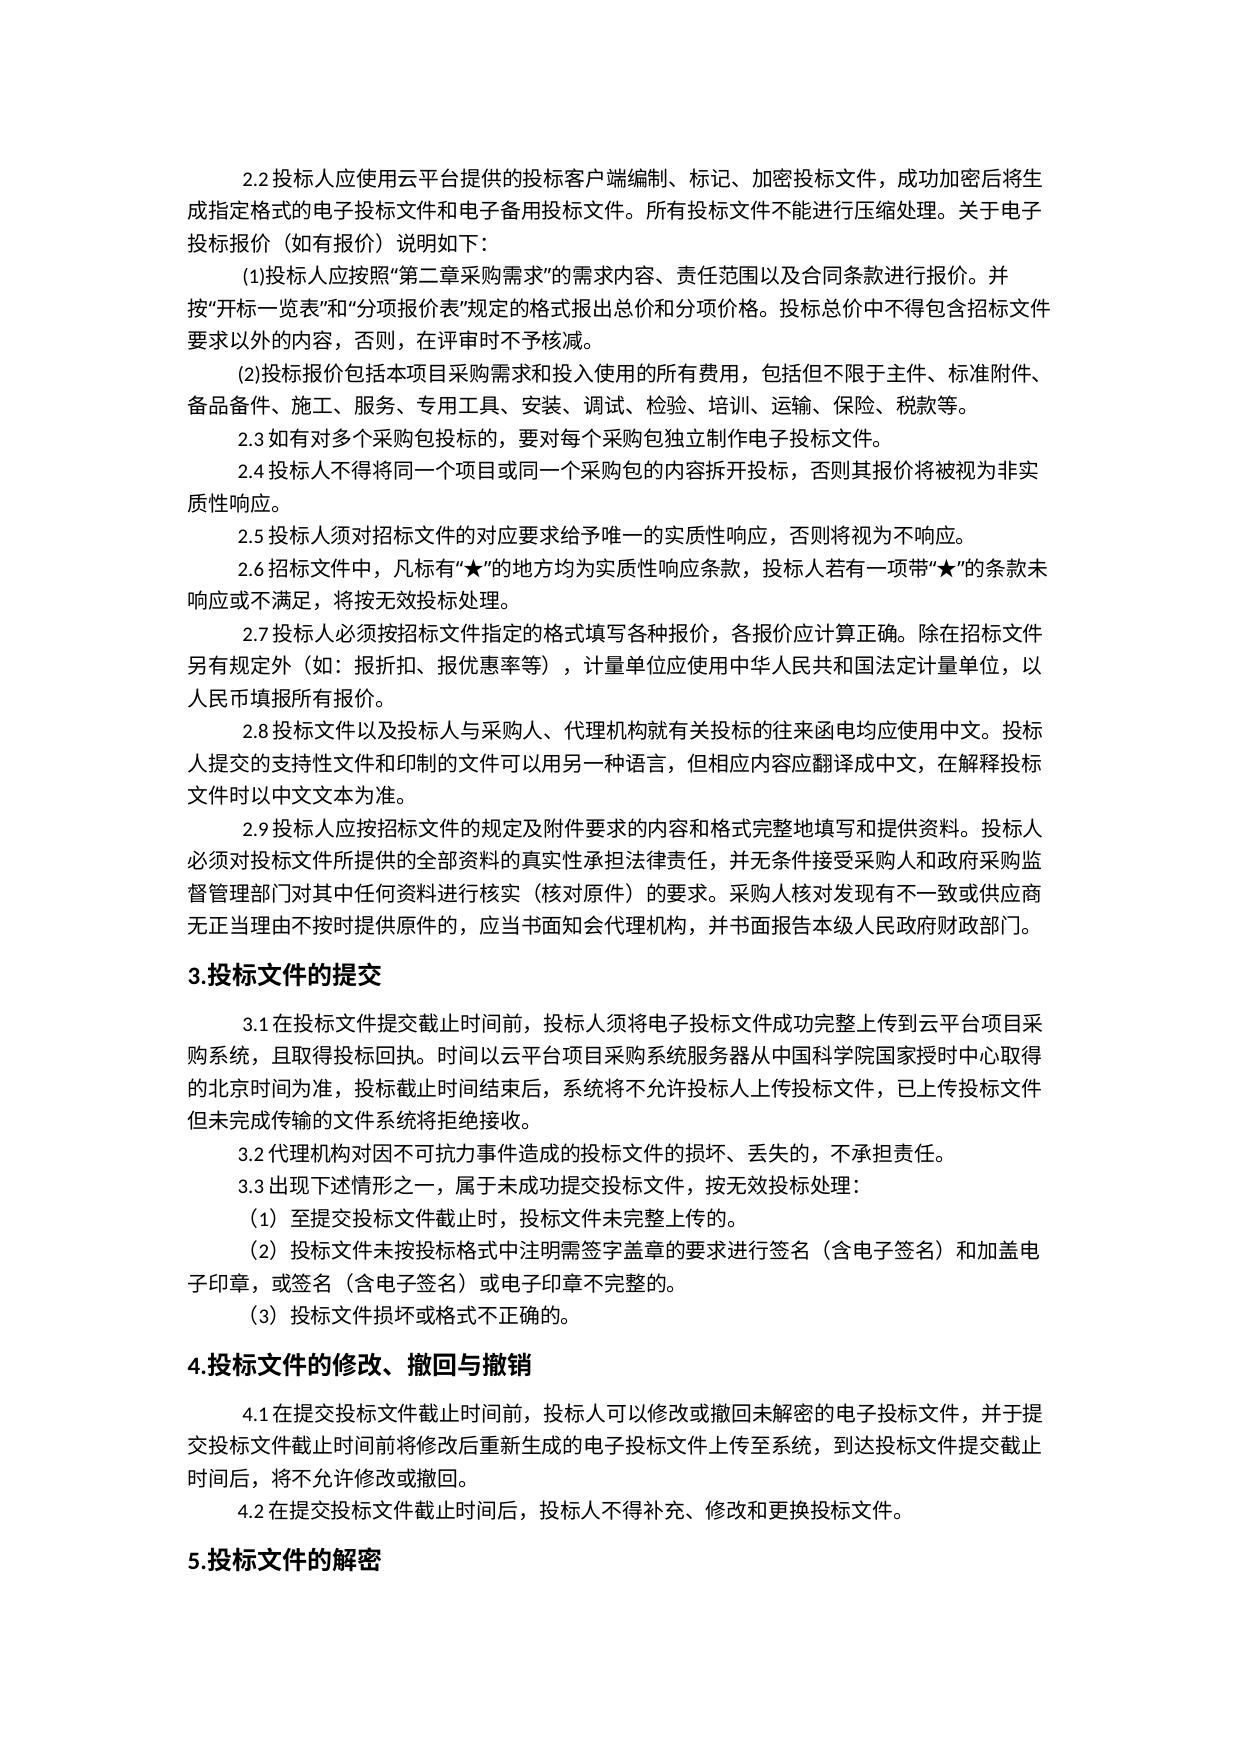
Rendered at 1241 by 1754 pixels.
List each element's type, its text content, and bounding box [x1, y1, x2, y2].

text (1)投标人应按照“第二章采购需求”的需求内容、责任范围以及合同条款进行报价。并按“开标一览表”和“分项报价表”规定的格式报出总价和分项价格。投标总价中不得包含招标文件要求以外的内容，否则，在评审时不予核减。 [187, 259, 1053, 357]
text 2.4投标人不得将同一个项目或同一个采购包的内容拆开投标，否则其报价将被视为非实质性响应。 [187, 454, 1053, 519]
text 3.2代理机构对因不可抗力事件造成的投标文件的损坏、丢失的，不承担责任。 [187, 1137, 1053, 1169]
text (2)投标报价包括本项目采购需求和投入使用的所有费用，包括但不限于主件、标准附件、备品备件、施工、服务、专用工具、安装、调试、检验、培训、运输、保险、税款等。 [187, 357, 1053, 422]
text （2）投标文件未按投标格式中注明需签字盖章的要求进行签名（含电子签名）和加盖电子印章，或签名（含电子签名）或电子印章不完整的。 [187, 1234, 1053, 1299]
text 2.8投标文件以及投标人与采购人、代理机构就有关投标的往来函电均应使用中文。投标人提交的支持性文件和印制的文件可以用另一种语言，但相应内容应翻译成中文，在解释投标文件时以中文文本为准。 [187, 714, 1053, 812]
text 4.2在提交投标文件截止时间后，投标人不得补充、修改和更换投标文件。 [187, 1494, 1053, 1527]
text 2.3 如有对多个采购包投标的，要对每个采购包独立制作电子投标文件。 [187, 422, 1053, 454]
text 2.6招标文件中，凡标有“★”的地方均为实质性响应条款，投标人若有一项带“★”的条款未响应或不满足，将按无效投标处理。 [187, 552, 1053, 617]
text 4.1在提交投标文件截止时间前，投标人可以修改或撤回未解密的电子投标文件，并于提交投标文件截止时间前将修改后重新生成的电子投标文件上传至系统，到达投标文件提交截止时间后，将不允许修改或撤回。 [187, 1397, 1053, 1494]
text 4.投标文件的修改、撤回与撤销 [187, 1332, 1053, 1397]
text （1）至提交投标文件截止时，投标文件未完整上传的。 [187, 1202, 1053, 1234]
text 2.2投标人应使用云平台提供的投标客户端编制、标记、加密投标文件，成功加密后将生成指定格式的电子投标文件和电子备用投标文件。所有投标文件不能进行压缩处理。关于电子投标报价（如有报价）说明如下： [187, 162, 1053, 259]
text 3.1在投标文件提交截止时间前，投标人须将电子投标文件成功完整上传到云平台项目采购系统，且取得投标回执。时间以云平台项目采购系统服务器从中国科学院国家授时中心取得的北京时间为准，投标截止时间结束后，系统将不允许投标人上传投标文件，已上传投标文件但未完成传输的文件系统将拒绝接收。 [187, 1007, 1053, 1137]
text 5.投标文件的解密 [187, 1527, 1053, 1592]
text 2.5投标人须对招标文件的对应要求给予唯一的实质性响应，否则将视为不响应。 [187, 519, 1053, 552]
text 3.投标文件的提交 [187, 942, 1053, 1007]
text 3.3出现下述情形之一，属于未成功提交投标文件，按无效投标处理： [187, 1169, 1053, 1202]
text 2.9投标人应按招标文件的规定及附件要求的内容和格式完整地填写和提供资料。投标人必须对投标文件所提供的全部资料的真实性承担法律责任，并无条件接受采购人和政府采购监督管理部门对其中任何资料进行核实（核对原件）的要求。采购人核对发现有不一致或供应商无正当理由不按时提供原件的，应当书面知会代理机构，并书面报告本级人民政府财政部门。 [187, 812, 1053, 942]
text （3）投标文件损坏或格式不正确的。 [187, 1299, 1053, 1332]
text 2.7投标人必须按招标文件指定的格式填写各种报价，各报价应计算正确。除在招标文件另有规定外（如：报折扣、报优惠率等），计量单位应使用中华人民共和国法定计量单位，以人民币填报所有报价。 [187, 617, 1053, 714]
